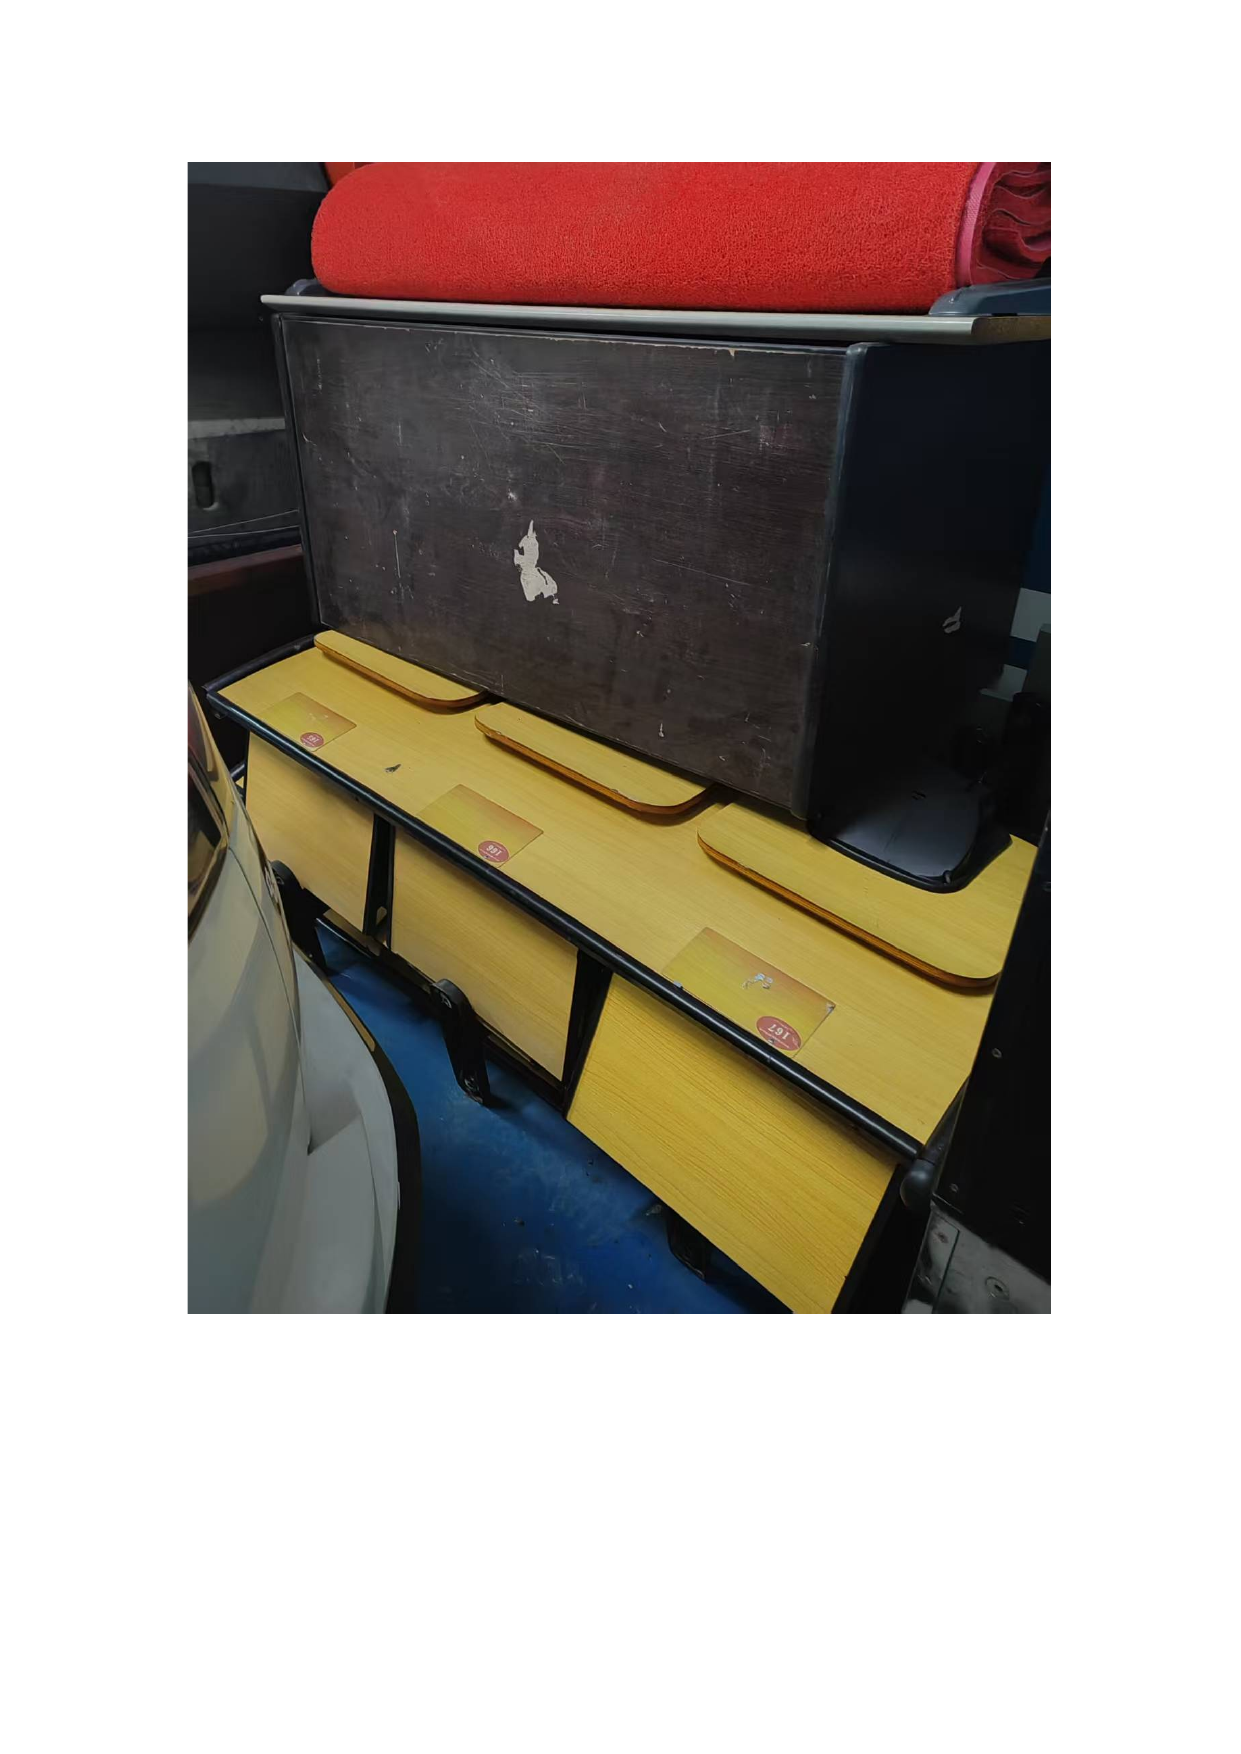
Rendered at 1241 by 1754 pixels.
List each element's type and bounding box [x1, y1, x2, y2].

picture [187, 162, 1051, 1314]
